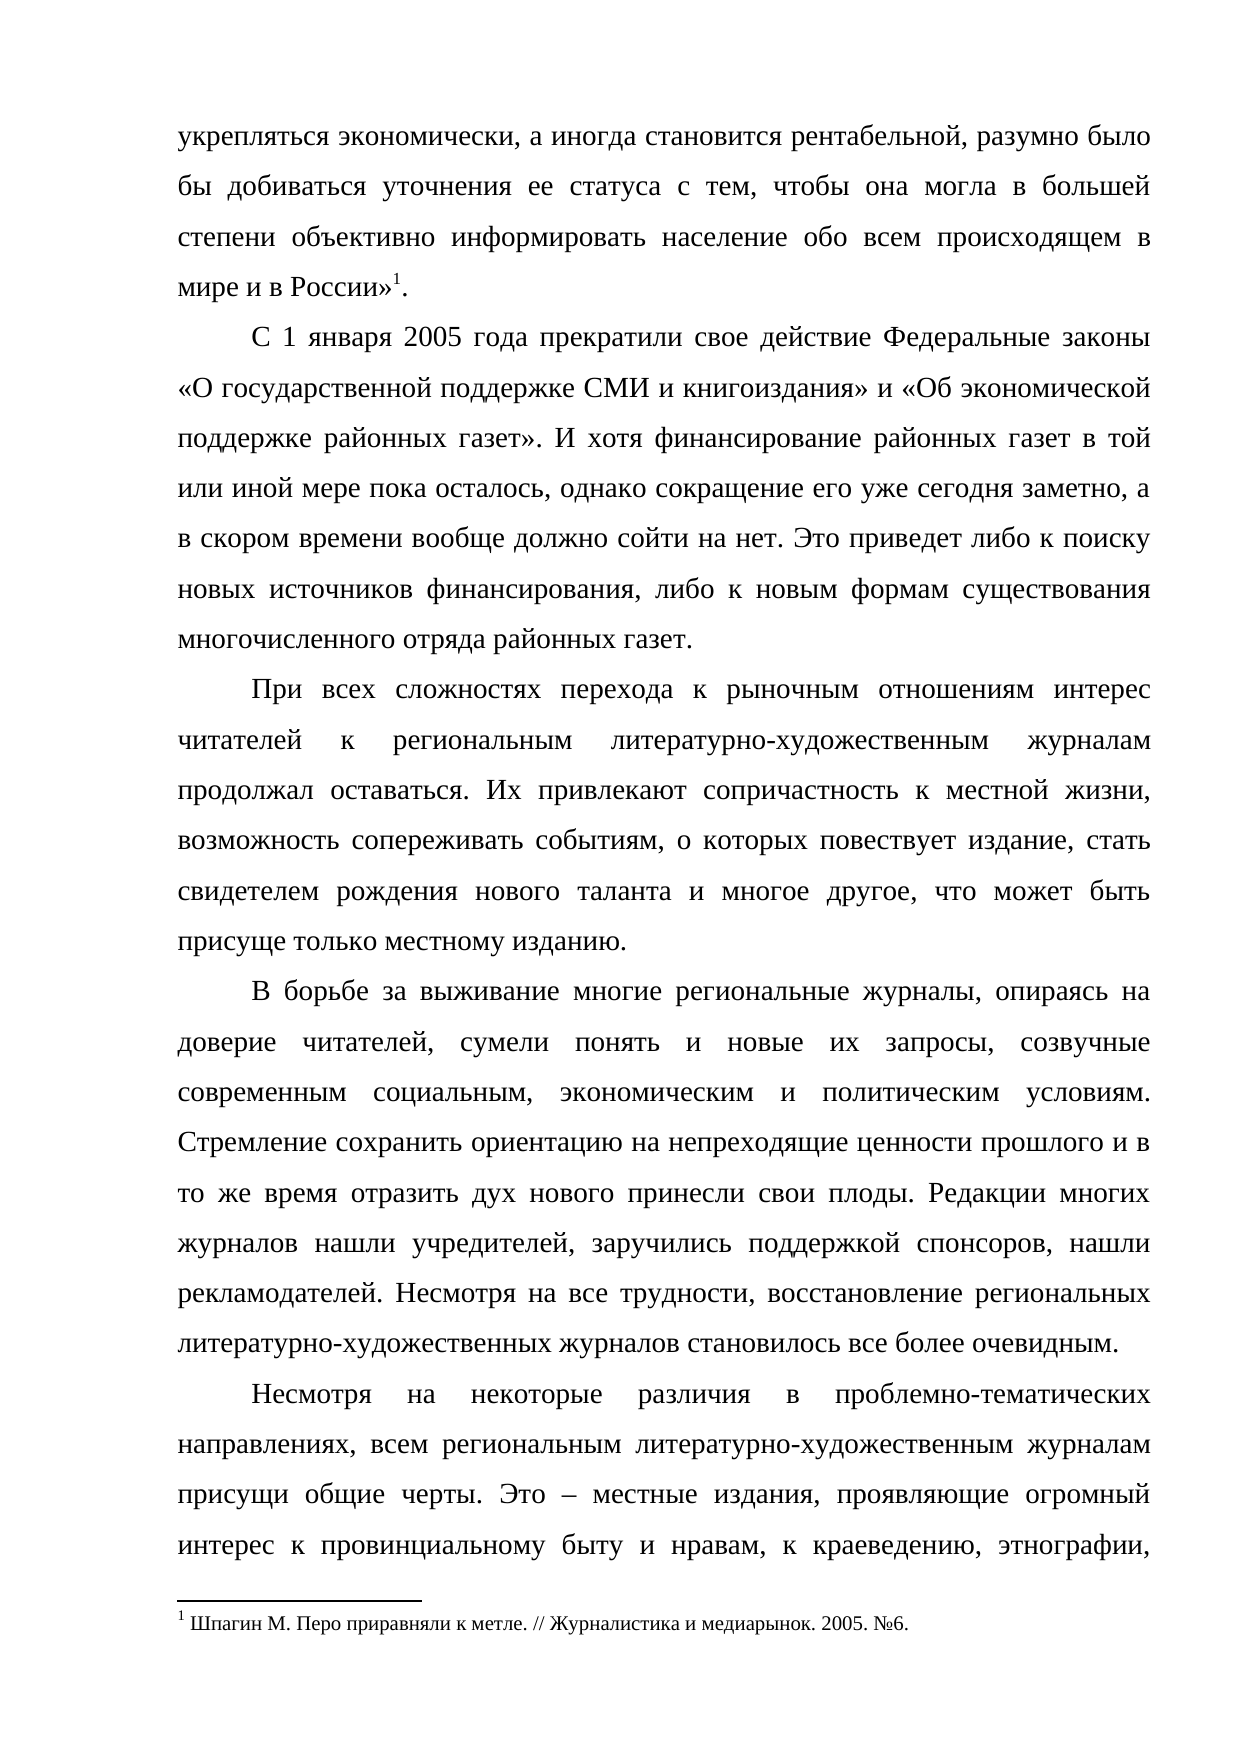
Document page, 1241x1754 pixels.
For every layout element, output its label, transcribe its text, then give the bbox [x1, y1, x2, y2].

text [177, 118, 1152, 303]
text В борьбе за выживание многие региональные журналы, опираясь на доверие читателей, сумели понять и новые их запросы, созвучные современным социальным, экономическим и политическим условиям. Стремление сохранить ориентацию на непреходящие ценности прошлого и в то же время отразить дух нового принесли свои плоды. Редакции многих журналов нашли учредителей, заручились поддержкой спонсоров, нашли рекламодателей. Несмотря на все трудности, восстановление региональных литературно-художественных журналов становилось все более очевидным. [177, 973, 1152, 1359]
text При всех сложностях перехода к рыночным отношениям интерес читателей к региональным литературно-художественным журналам продолжал оставаться. Их привлекают сопричастность к местной жизни, возможность сопереживать событиям, о которых повествует издание, стать свидетелем рождения нового таланта и многое другое, что может быть присуще только местному изданию. [177, 672, 1152, 957]
text С 1 января 2005 года прекратили свое действие Федеральные законы «О государственной поддержке СМИ и книгоиздания» и «Об экономической поддержке районных газет». И хотя финансирование районных газет в той или иной мере пока осталось, однако сокращение его уже сегодня заметно, а в скором времени вообще должно сойти на нет. Это приведет либо к поиску новых источников финансирования, либо к новым формам существования многочисленного отряда районных газет. [177, 319, 1152, 655]
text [177, 1376, 1152, 1560]
